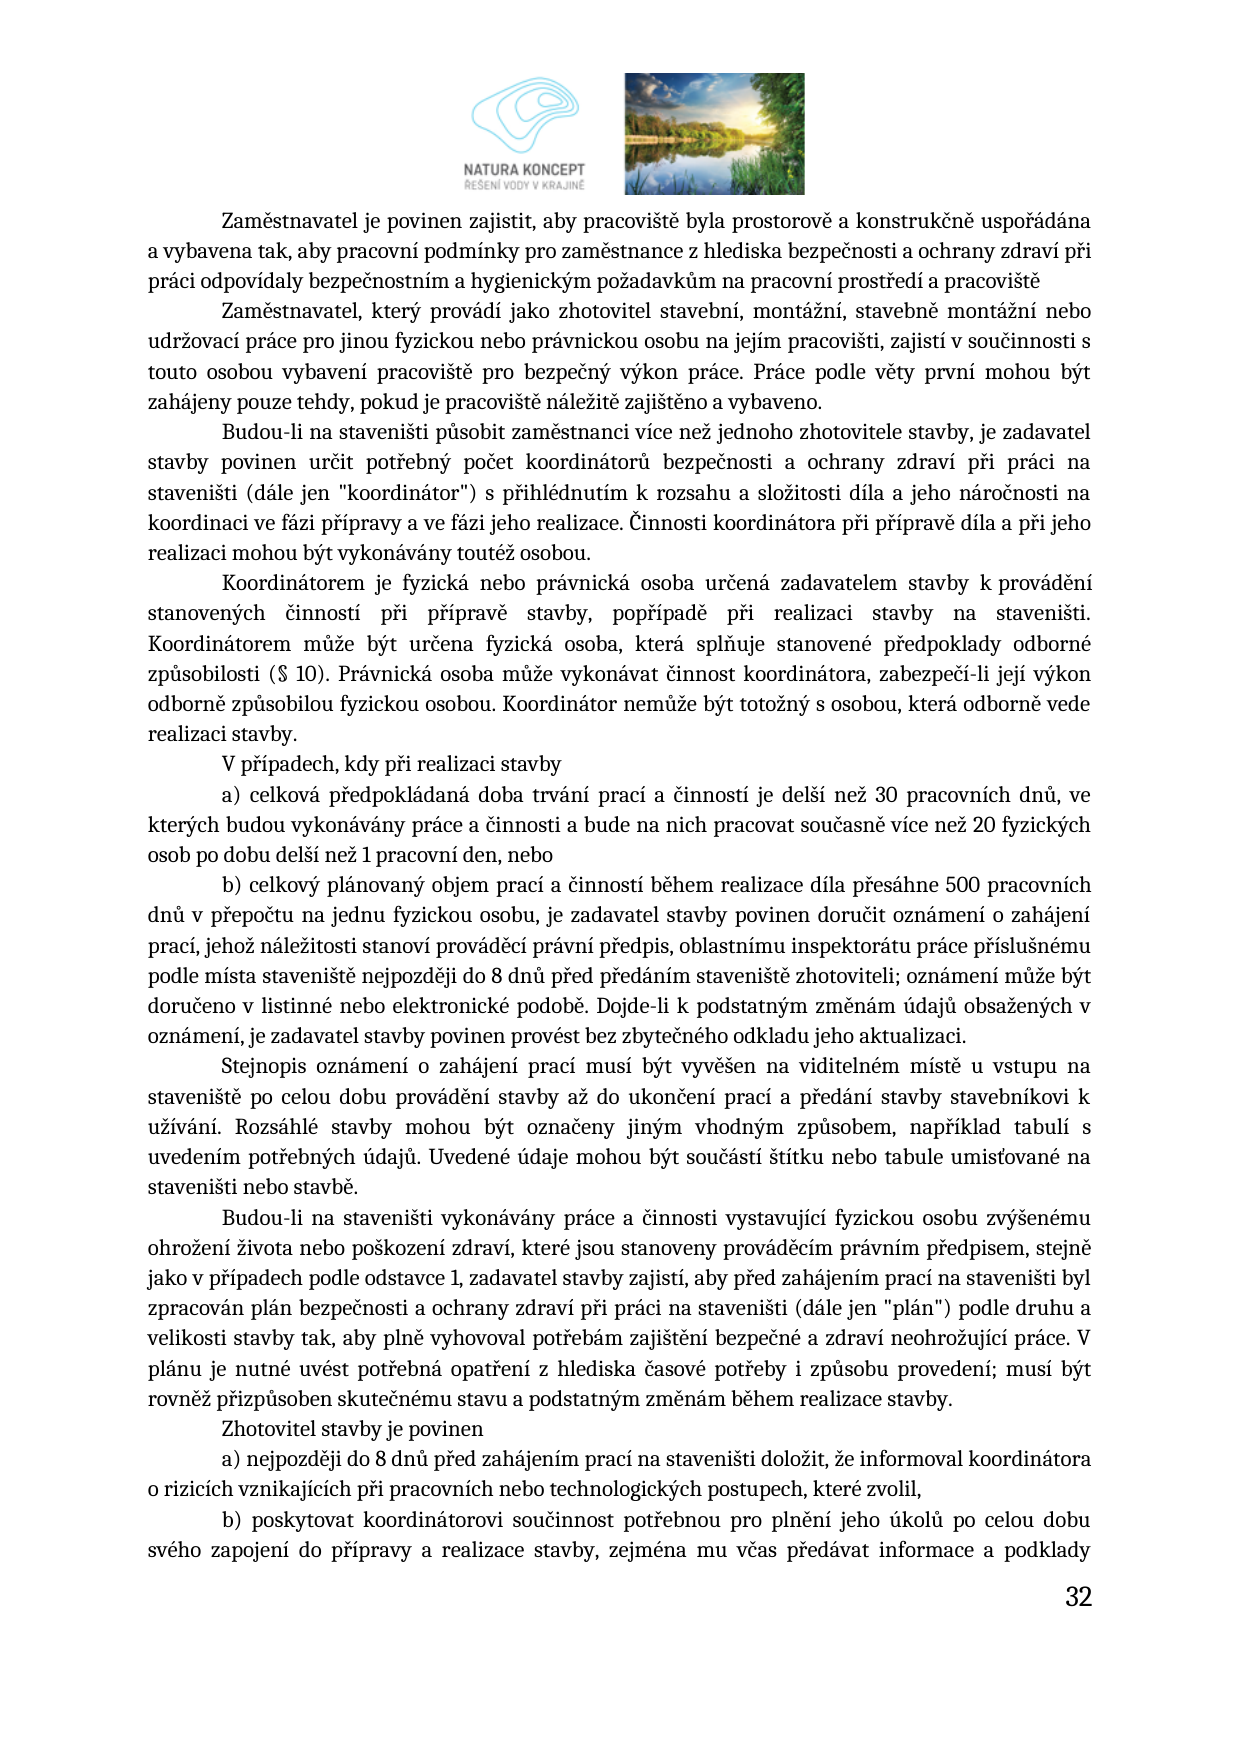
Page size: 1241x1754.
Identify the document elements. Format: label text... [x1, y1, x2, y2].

text Koordinátorem je fyzická nebo právnická osoba určená zadavatelem stavby k provádění stanovených činností při přípravě stavby, popřípadě při realizaci stavby na staveništi. Koordinátorem může být určena fyzická osoba, která splňuje stanovené předpoklady odborné způsobilosti (§ 10). Právnická osoba může vykonávat činnost koordinátora, zabezpečí-li její výkon odborně způsobilou fyzickou osobou. Koordinátor nemůže být totožný s osobou, která odborně vede realizaci stavby. [148, 570, 1092, 747]
text b) celkový plánovaný objem prací a činností během realizace díla přesáhne 500 pracovních dnů v přepočtu na jednu fyzickou osobu, je zadavatel stavby povinen doručit oznámení o zahájení prací, jehož náležitosti stanoví prováděcí právní předpis, oblastnímu inspektorátu práce příslušnému podle místa staveniště nejpozději do 8 dnů před předáním staveniště zhotoviteli; oznámení může být doručeno v listinné nebo elektronické podobě. Dojde-li k podstatným změnám údajů obsažených v oznámení, je zadavatel stavby povinen provést bez zbytečného odkladu jeho aktualizaci. [148, 872, 1092, 1049]
text Zaměstnavatel, který provádí jako zhotovitel stavební, montážní, stavebně montážní nebo udržovací práce pro jinou fyzickou nebo právnickou osobu na jejím pracovišti, zajistí v součinnosti s touto osobou vybavení pracoviště pro bezpečný výkon práce. Práce podle věty první mohou být zahájeny pouze tehdy, pokud je pracoviště náležitě zajištěno a vybaveno. [148, 298, 1092, 415]
text a) celková předpokládaná doba trvání prací a činností je delší než 30 pracovních dnů, ve kterých budou vykonávány práce a činnosti a bude na nich pracovat současně více než 20 fyzických osob po dobu delší než 1 pracovní den, nebo [148, 781, 1092, 868]
text Budou-li na staveništi působit zaměstnanci více než jednoho zhotovitele stavby, je zadavatel stavby povinen určit potřebný počet koordinátorů bezpečnosti a ochrany zdraví při práci na staveništi (dále jen "koordinátor") s přihlédnutím k rozsahu a složitosti díla a jeho náročnosti na koordinaci ve fázi přípravy a ve fázi jeho realizace. Činnosti koordinátora při přípravě díla a při jeho realizaci mohou být vykonávány toutéž osobou. [148, 419, 1092, 566]
text Zhotovitel stavby je povinen [148, 1416, 1092, 1442]
text Budou-li na staveništi vykonávány práce a činnosti vystavující fyzickou osobu zvýšenému ohrožení života nebo poškození zdraví, které jsou stanoveny prováděcím právním předpisem, stejně jako v případech podle odstavce 1, zadavatel stavby zajistí, aby před zahájením prací na staveništi byl zpracován plán bezpečnosti a ochrany zdraví při práci na staveništi (dále jen "plán") podle druhu a velikosti stavby tak, aby plně vyhovoval potřebám zajištění bezpečné a zdraví neohrožující práce. V plánu je nutné uvést potřebná opatření z hlediska časové potřeby i způsobu provedení; musí být rovněž přizpůsoben skutečnému stavu a podstatným změnám během realizace stavby. [148, 1204, 1092, 1412]
text a) nejpozději do 8 dnů před zahájením prací na staveništi doložit, že informoval koordinátora o rizicích vznikajících při pracovních nebo technologických postupech, které zvolil, [148, 1446, 1092, 1503]
text Zaměstnavatel je povinen zajistit, aby pracoviště byla prostorově a konstrukčně uspořádána a vybavena tak, aby pracovní podmínky pro zaměstnance z hlediska bezpečnosti a ochrany zdraví při práci odpovídaly bezpečnostním a hygienickým požadavkům na pracovní prostředí a pracoviště [148, 207, 1092, 294]
text Stejnopis oznámení o zahájení prací musí být vyvěšen na viditelném místě u vstupu na staveniště po celou dobu provádění stavby až do ukončení prací a předání stavby stavebníkovi k užívání. Rozsáhlé stavby mohou být označeny jiným vhodným způsobem, například tabulí s uvedením potřebných údajů. Uvedené údaje mohou být součástí štítku nebo tabule umisťované na staveništi nebo stavbě. [148, 1053, 1092, 1201]
text V případech, kdy při realizaci stavby [148, 751, 1092, 778]
picture [453, 73, 805, 195]
